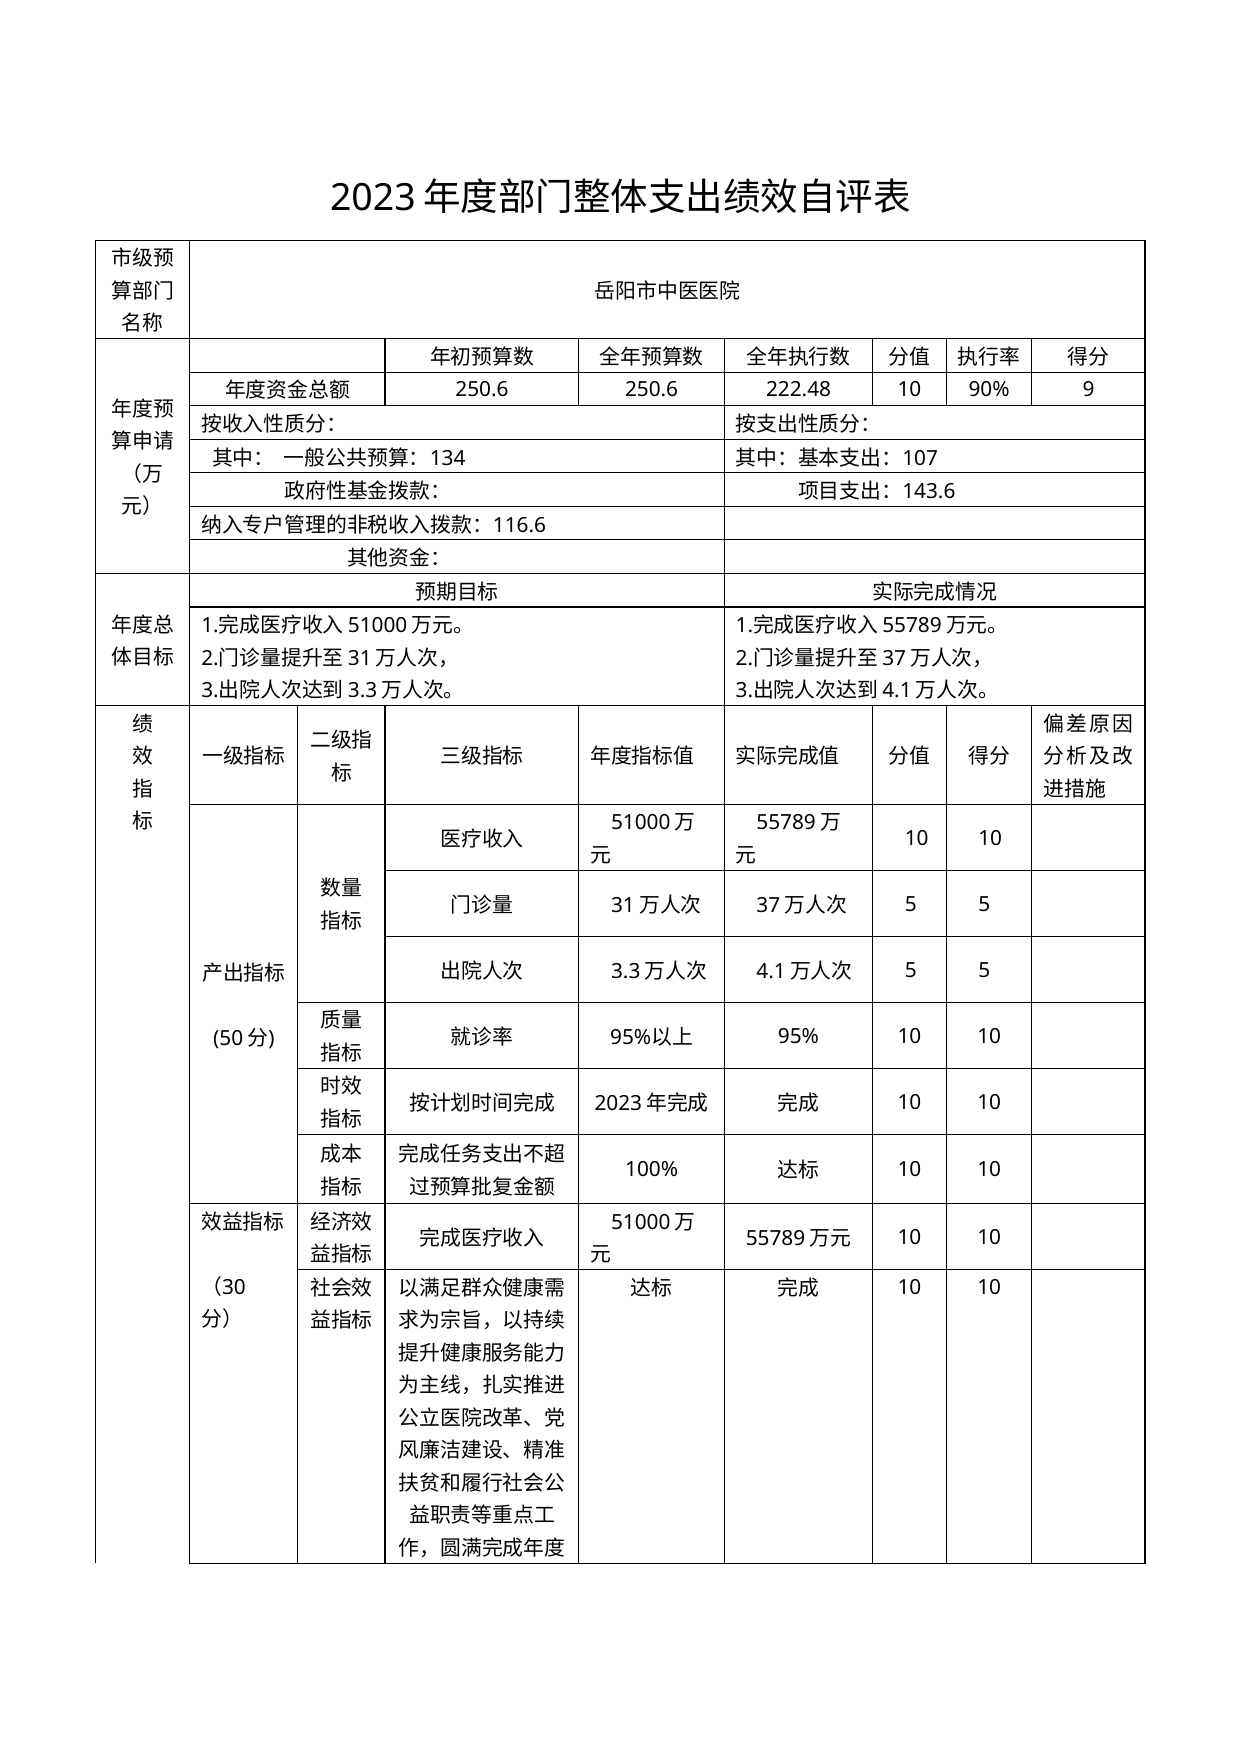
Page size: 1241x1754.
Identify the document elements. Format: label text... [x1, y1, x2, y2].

table_cell 纳入专户管理的非税收入拨款：116.6 [190, 507, 724, 539]
table_cell 完成任务支出不超过预算批复金额 [386, 1135, 578, 1203]
table_cell 100% [579, 1135, 724, 1203]
table_cell [190, 339, 384, 372]
table_cell 2023年完成 [579, 1069, 724, 1134]
table_cell 5 [947, 937, 1031, 1002]
table_cell 1.完成医疗收入55789万元。 2.门诊量提升至37万人次， 3.出院人次达到4.1万人次。 [725, 608, 1144, 705]
table_cell 门诊量 [386, 871, 578, 936]
table_cell 10 [947, 1003, 1031, 1068]
table_cell 其中： 一般公共预算：134 [190, 440, 724, 472]
table_cell 分值 [873, 339, 946, 372]
table_cell 全年执行数 [725, 339, 872, 372]
table_cell 医疗收入 [386, 805, 578, 869]
table_cell 政府性基金拨款： [190, 473, 724, 506]
table_cell 数量 指标 [298, 805, 384, 1002]
table_cell 9 [1032, 373, 1144, 405]
table_cell 实际完成值 [725, 706, 872, 803]
table_cell 年度指标值 [579, 706, 724, 803]
table_header 岳阳市中医医院 [190, 241, 1144, 338]
table_cell 完成医疗收入 [386, 1204, 578, 1269]
table_cell 222.48 [725, 373, 872, 405]
table_cell 年度预 算申请 （万元） [96, 339, 189, 573]
table_cell 1.完成医疗收入51000万元。 2.门诊量提升至31万人次， 3.出院人次达到3.3万人次。 [190, 608, 724, 705]
table_cell 就诊率 [386, 1003, 578, 1068]
table_cell [1032, 1069, 1144, 1134]
table_cell 按计划时间完成 [386, 1069, 578, 1134]
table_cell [386, 1270, 578, 1562]
table_cell 10 [873, 1003, 946, 1068]
table_cell [1032, 1135, 1144, 1203]
table_cell 产出指标 (50分) [190, 805, 297, 1203]
table_cell 预期目标 [190, 574, 724, 606]
table_cell 实际完成情况 [725, 574, 1144, 606]
table_cell 250.6 [386, 373, 578, 405]
table_cell 质量 指标 [298, 1003, 384, 1068]
table_cell 全年预算数 [579, 339, 724, 372]
table_cell 95% [725, 1003, 872, 1068]
table_cell [1032, 805, 1144, 869]
table_cell 10 [947, 805, 1031, 869]
table_cell 5 [873, 871, 946, 936]
table_cell 按支出性质分： [725, 406, 1144, 439]
table_cell 10 [873, 1135, 946, 1203]
table_cell [725, 540, 1144, 573]
table_cell 二级指标 [298, 706, 384, 803]
table_cell 51000万元 [579, 805, 724, 869]
table_cell 其他资金： [190, 540, 724, 573]
table_cell 年初预算数 [386, 339, 578, 372]
table_header 市级预算部门名称 [96, 241, 189, 338]
table_cell 得分 [947, 706, 1031, 803]
table_cell [1032, 871, 1144, 936]
table_cell 达标 [725, 1135, 872, 1203]
table_cell 10 [947, 1270, 1031, 1562]
table_cell 年度资金总额 [190, 373, 384, 405]
table_cell 55789万元 [725, 805, 872, 869]
text 2023年度部门整体支出绩效自评表 [187, 162, 1053, 227]
table_cell 55789万元 [725, 1204, 872, 1269]
table_cell 达标 [579, 1270, 724, 1562]
table_cell 完成 [725, 1069, 872, 1134]
table_cell 31万人次 [579, 871, 724, 936]
table_cell 3.3万人次 [579, 937, 724, 1002]
table_cell 完成 [725, 1270, 872, 1562]
table_cell 10 [947, 1204, 1031, 1269]
table_cell [1032, 1204, 1144, 1269]
table_cell [1032, 1003, 1144, 1068]
table_cell 10 [873, 373, 946, 405]
table_cell 按收入性质分： [190, 406, 724, 439]
table_cell 10 [873, 1270, 946, 1562]
table_cell 10 [873, 1204, 946, 1269]
table_cell [1032, 937, 1144, 1002]
table_cell 5 [873, 937, 946, 1002]
table_cell 成本 指标 [298, 1135, 384, 1203]
table_cell 项目支出：143.6 [725, 473, 1144, 506]
table_cell 10 [947, 1069, 1031, 1134]
table_cell 95%以上 [579, 1003, 724, 1068]
table_cell 90% [947, 373, 1031, 405]
table_cell 一级指标 [190, 706, 297, 803]
table_cell 51000万元 [579, 1204, 724, 1269]
table_cell 5 [947, 871, 1031, 936]
table_cell 37万人次 [725, 871, 872, 936]
table_cell 分值 [873, 706, 946, 803]
table_cell 250.6 [579, 373, 724, 405]
table_cell 其中：基本支出：107 [725, 440, 1144, 472]
table_cell 执行率 [947, 339, 1031, 372]
table_cell 绩 效 指 标 [96, 706, 189, 1562]
table_cell 效益指标 （30分） [190, 1204, 297, 1562]
table_cell 10 [873, 1069, 946, 1134]
table_cell 社会效 益指标 [298, 1270, 384, 1562]
table_cell [725, 507, 1144, 539]
table_cell 出院人次 [386, 937, 578, 1002]
table_cell 4.1万人次 [725, 937, 872, 1002]
table_cell 得分 [1032, 339, 1144, 372]
table_cell 经济效 益指标 [298, 1204, 384, 1269]
table_cell 10 [947, 1135, 1031, 1203]
table_cell 时效 指标 [298, 1069, 384, 1134]
table_cell 偏差原因分析及改进措施 [1032, 706, 1144, 803]
table_cell [1032, 1270, 1144, 1562]
table_cell 10 [873, 805, 946, 869]
table_cell 年度总体目标 [96, 574, 189, 705]
table_cell 三级指标 [386, 706, 578, 803]
